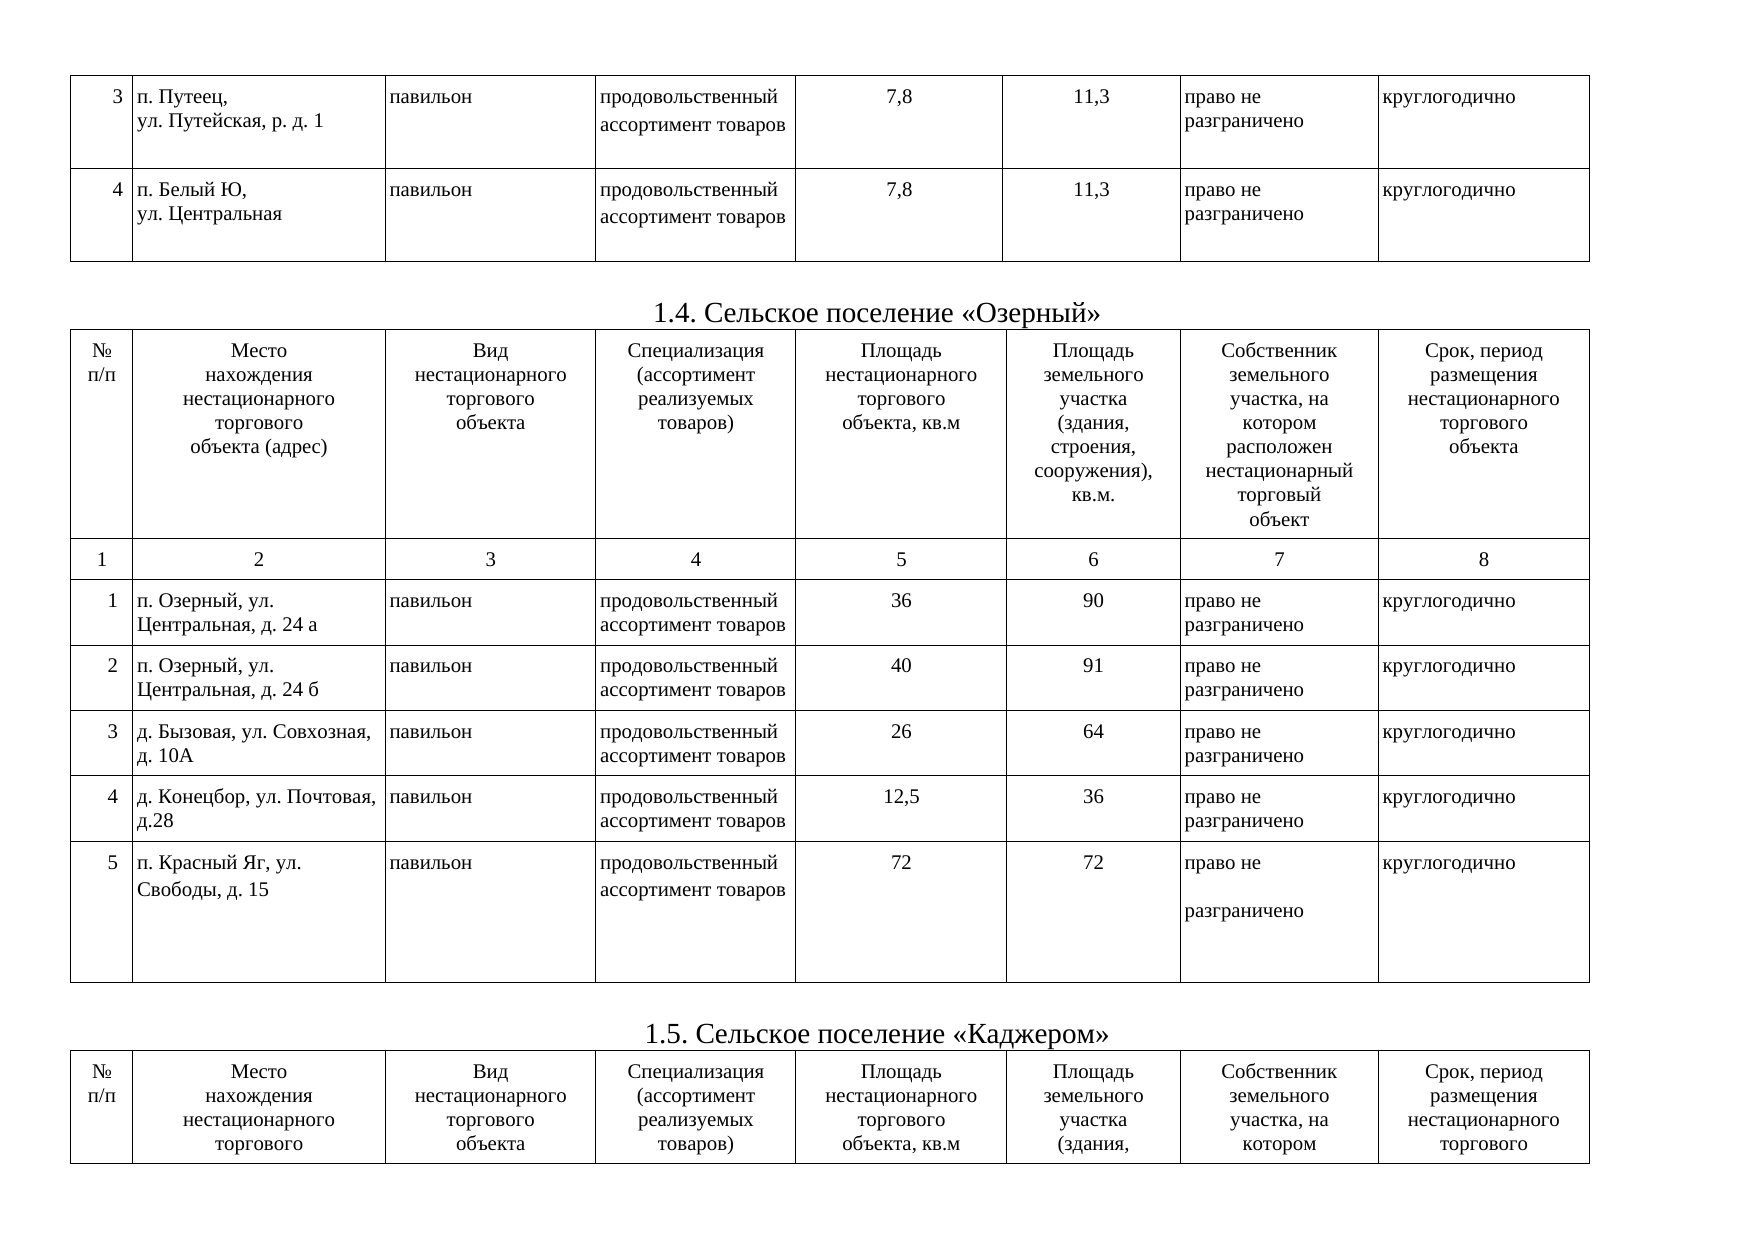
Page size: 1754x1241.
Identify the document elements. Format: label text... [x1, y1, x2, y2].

table_cell круглогодично [1379, 842, 1589, 982]
table_cell круглогодично [1379, 76, 1589, 168]
table_cell круглогодично [1379, 580, 1589, 644]
table_cell продовольственный ассортимент товаров [596, 646, 795, 710]
table_header Вид нестационарного торгового объекта [386, 330, 595, 538]
table_cell право не разграничено [1181, 646, 1378, 710]
table_cell 7,8 [796, 76, 1002, 168]
table_cell павильон [386, 646, 595, 710]
table_cell право не разграничено [1181, 842, 1378, 982]
table_cell павильон [386, 580, 595, 644]
table_cell 1 [71, 539, 132, 579]
table_cell павильон [386, 776, 595, 841]
table_cell д. Конецбор, ул. Почтовая, д.28 [133, 776, 385, 841]
text 1.5. Сельское поселение «Каджером» [75, 1016, 1679, 1050]
table_cell право не разграничено [1181, 580, 1378, 644]
table_header Срок, период размещения нестационарного торгового объекта [1379, 330, 1589, 538]
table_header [596, 1051, 795, 1163]
table_cell 7 [1181, 539, 1378, 579]
table_cell 3 [386, 539, 595, 579]
text 1.4. Сельское поселение «Озерный» [75, 296, 1679, 329]
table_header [1181, 1051, 1378, 1163]
table_cell павильон [386, 842, 595, 982]
table_cell п. Озерный, ул. Центральная, д. 24 а [133, 580, 385, 644]
table_cell павильон [386, 76, 595, 168]
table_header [386, 1051, 595, 1163]
table_cell [71, 776, 132, 841]
table_cell 90 [1007, 580, 1180, 644]
table_cell 12,5 [796, 776, 1006, 841]
table_cell право не разграничено [1181, 169, 1378, 261]
table_header Специализация (ассортимент реализуемых товаров) [596, 330, 795, 538]
table_cell п. Белый Ю, ул. Центральная [133, 169, 385, 261]
table_cell 5 [796, 539, 1006, 579]
table_cell круглогодично [1379, 711, 1589, 775]
table_cell павильон [386, 169, 595, 261]
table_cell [596, 76, 795, 168]
table_cell 7,8 [796, 169, 1002, 261]
table_cell 3 [71, 76, 132, 168]
table_cell продовольственный ассортимент товаров [596, 776, 795, 841]
table_cell [71, 711, 132, 775]
table_cell п. Красный Яг, ул. Свободы, д. 15 [133, 842, 385, 982]
table_cell павильон [386, 711, 595, 775]
table_cell 8 [1379, 539, 1589, 579]
table_cell [71, 842, 132, 982]
table_cell продовольственный ассортимент товаров [596, 580, 795, 644]
table_header Место нахождения нестационарного торгового объекта (адрес) [133, 330, 385, 538]
table_cell продовольственный ассортимент товаров [596, 711, 795, 775]
table_cell [71, 646, 132, 710]
table_cell право не разграничено [1181, 776, 1378, 841]
table_cell 72 [796, 842, 1006, 982]
table_cell 40 [796, 646, 1006, 710]
table_cell 91 [1007, 646, 1180, 710]
table_header Площадь нестационарного торгового объекта, кв.м [796, 330, 1006, 538]
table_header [1379, 1051, 1589, 1163]
table_cell 26 [796, 711, 1006, 775]
table_cell круглогодично [1379, 776, 1589, 841]
table_cell 4 [596, 539, 795, 579]
table_header № п/п [71, 1051, 132, 1163]
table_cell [1181, 76, 1378, 168]
table_cell круглогодично [1379, 169, 1589, 261]
table_header Площадь земельного участка (здания, строения, сооружения), кв.м. [1007, 330, 1180, 538]
table_cell продовольственный ассортимент товаров [596, 842, 795, 982]
table_cell 36 [1007, 776, 1180, 841]
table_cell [133, 76, 385, 168]
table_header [796, 1051, 1006, 1163]
table_cell 36 [796, 580, 1006, 644]
table_cell п. Озерный, ул. Центральная, д. 24 б [133, 646, 385, 710]
table_cell 4 [71, 169, 132, 261]
table_cell 2 [133, 539, 385, 579]
table_cell продовольственный ассортимент товаров [596, 169, 795, 261]
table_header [133, 1051, 385, 1163]
table_cell [71, 580, 132, 644]
table_header № п/п [71, 330, 132, 538]
table_cell 72 [1007, 842, 1180, 982]
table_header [1007, 1051, 1180, 1163]
table_cell 11,3 [1003, 169, 1180, 261]
table_cell право не разграничено [1181, 711, 1378, 775]
table_cell 6 [1007, 539, 1180, 579]
table_cell круглогодично [1379, 646, 1589, 710]
table_header Собственник земельного участка, на котором расположен нестационарный торговый объект [1181, 330, 1378, 538]
table_cell д. Бызовая, ул. Совхозная, д. 10А [133, 711, 385, 775]
table_cell 11,3 [1003, 76, 1180, 168]
table_cell 64 [1007, 711, 1180, 775]
